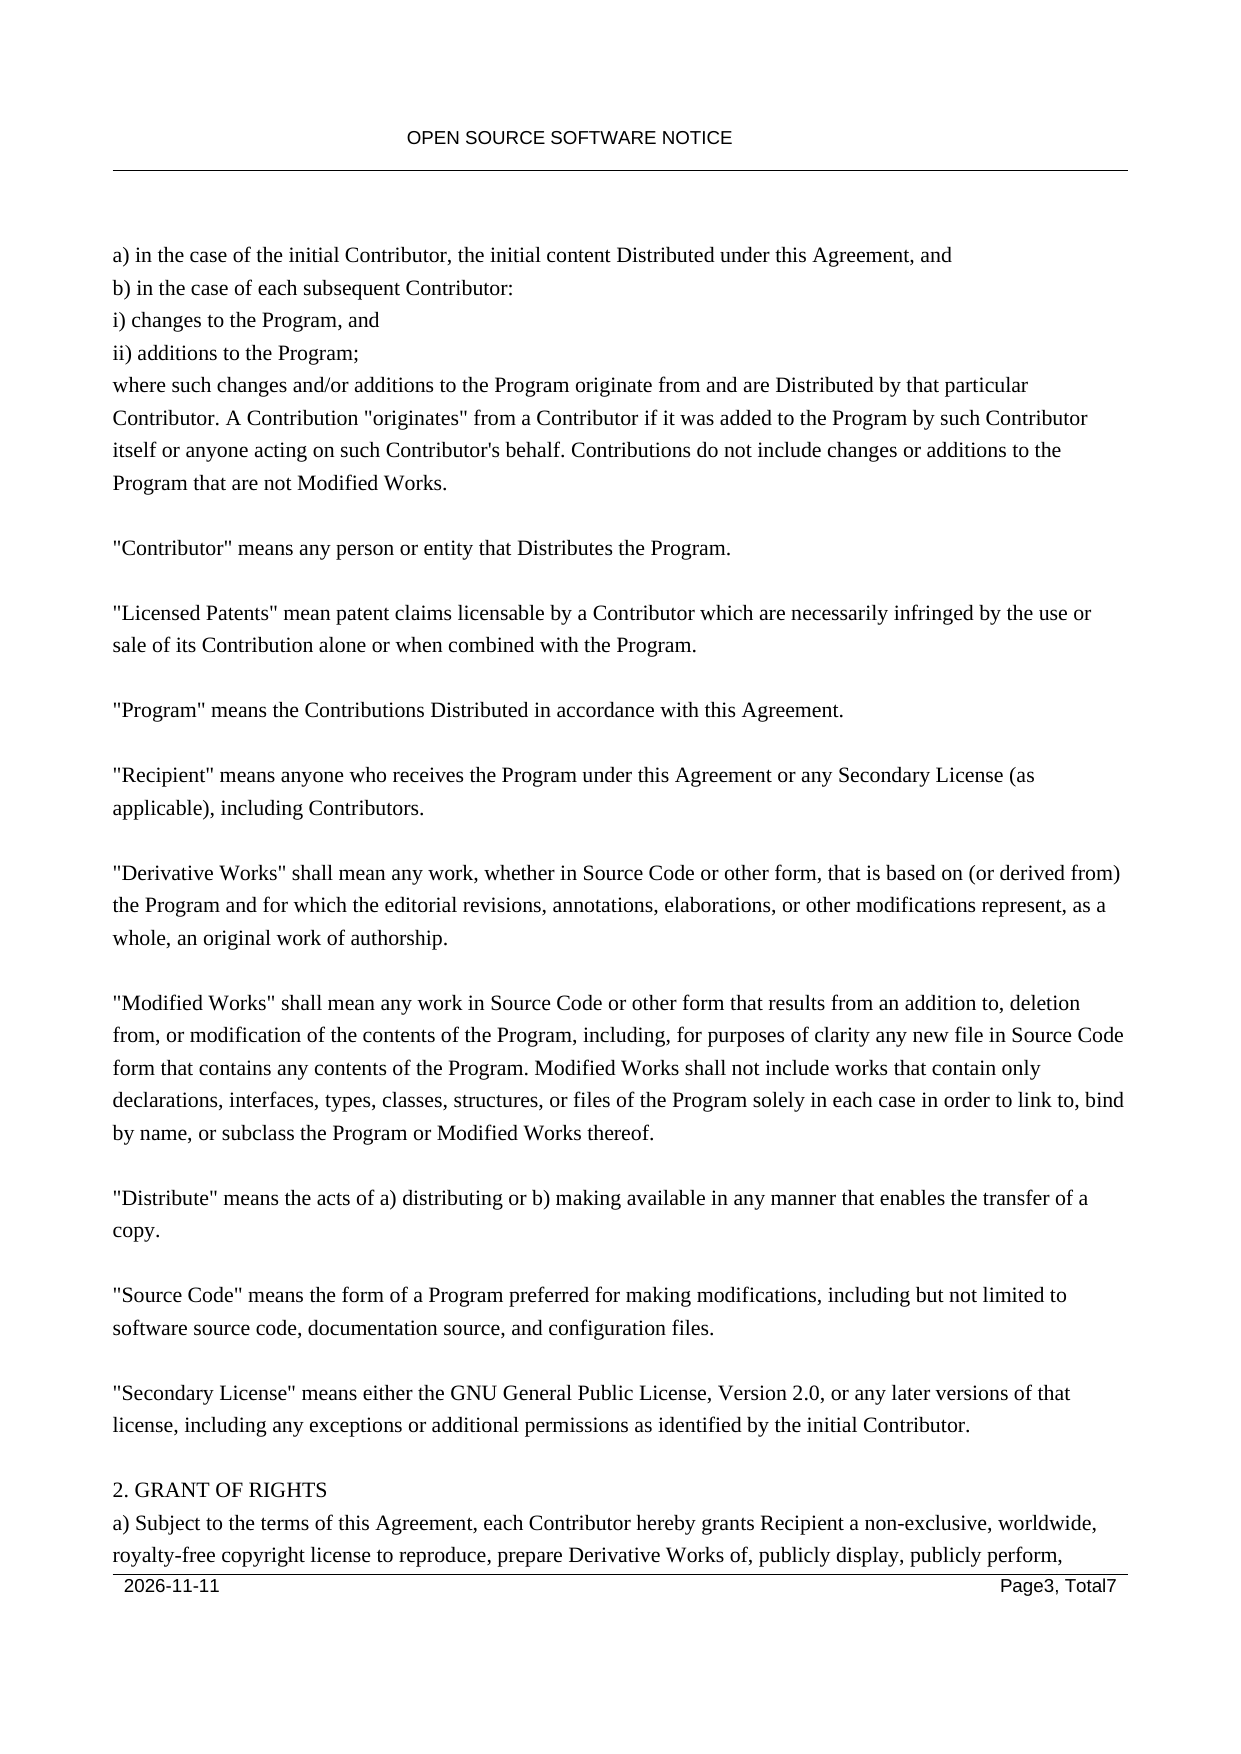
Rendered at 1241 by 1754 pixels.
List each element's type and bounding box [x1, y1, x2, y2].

text [112, 206, 1128, 1571]
